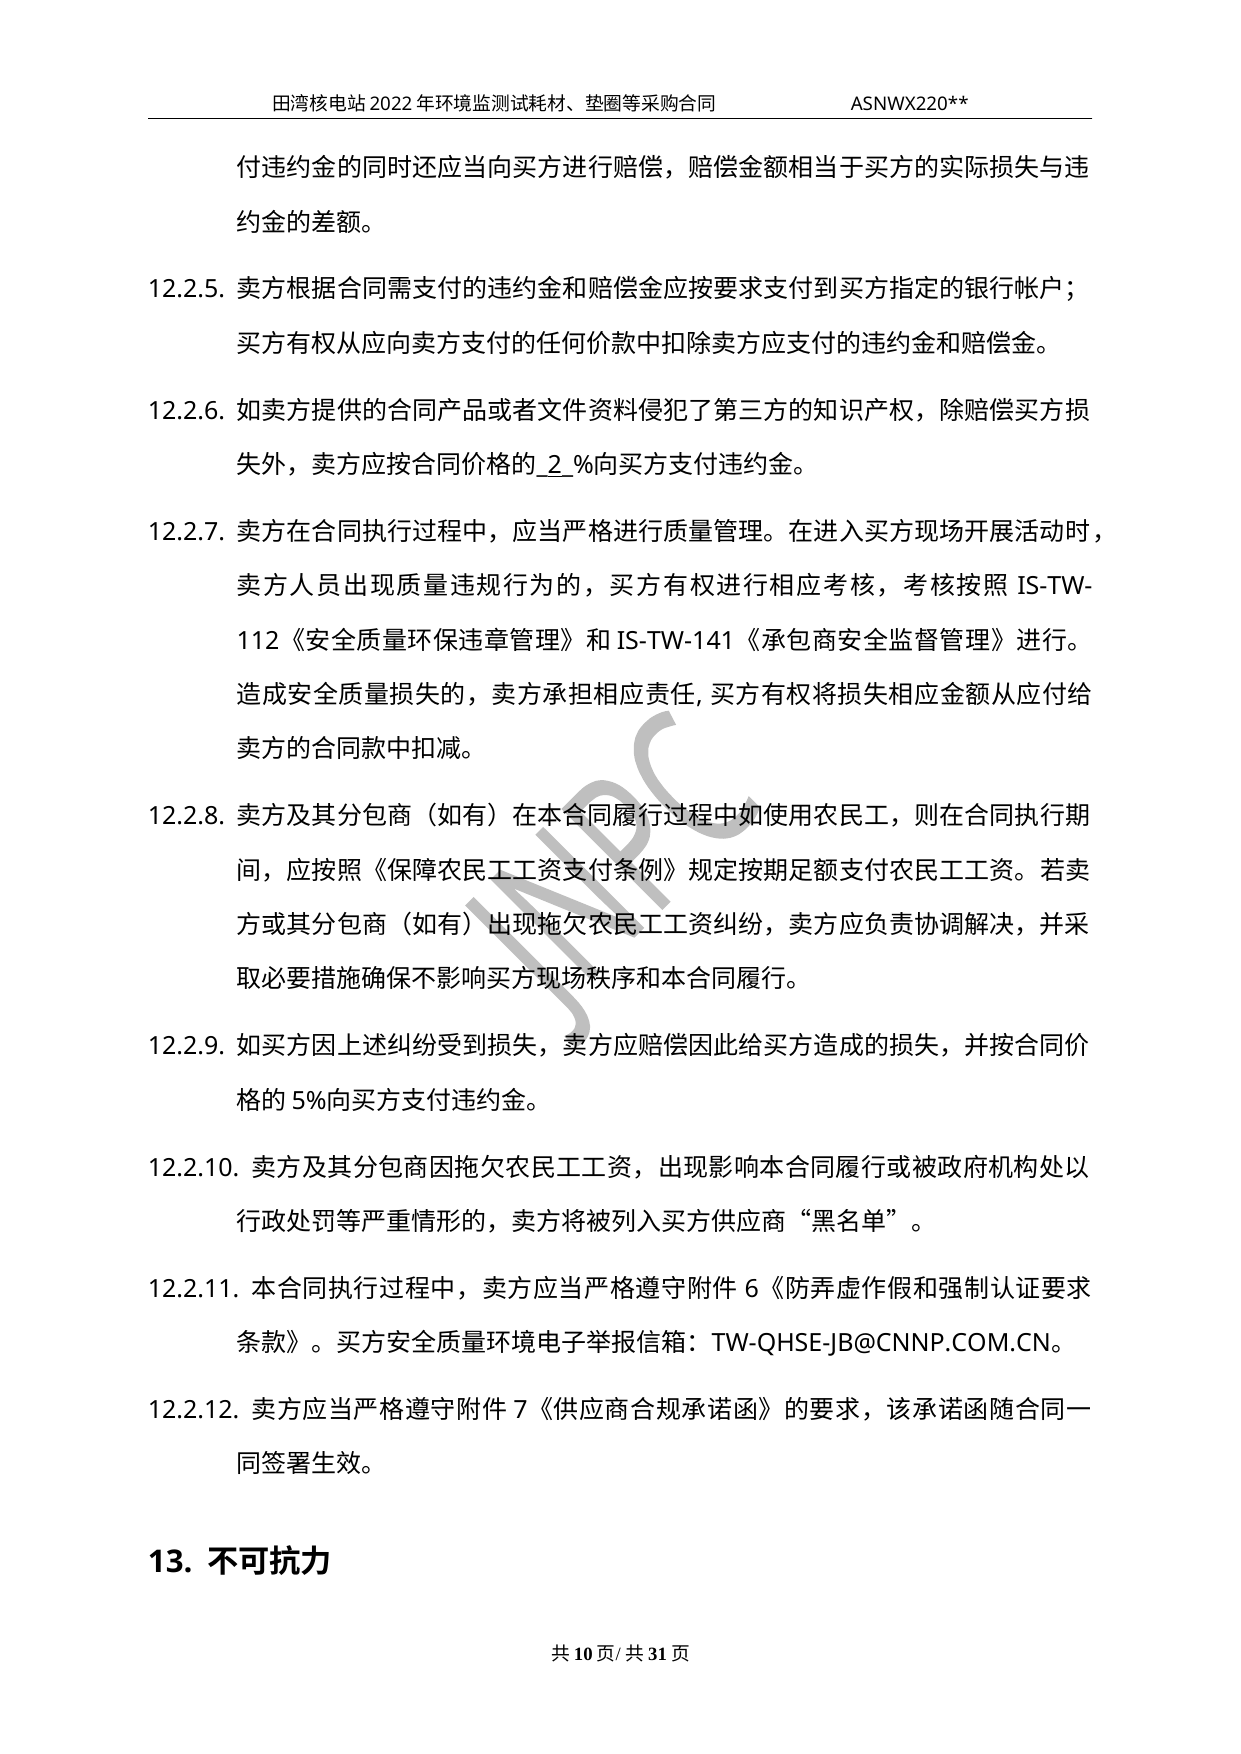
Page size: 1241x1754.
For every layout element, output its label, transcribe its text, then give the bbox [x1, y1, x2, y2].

list 卖方及其分包商（如有）在本合同履行过程中如使用农民工，则在合同执行期间，应按照《保障农民工工资支付条例》规定按期足额支付农民工工资。若卖方或其分包商（如有）出现拖欠农民工工资纠纷，卖方应负责协调解决，并采取必要措施确保不影响买方现场秩序和本合同履行。 [148, 796, 1092, 995]
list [148, 148, 1092, 238]
list 如买方因上述纠纷受到损失，卖方应赔偿因此给买方造成的损失，并按合同价格的5%向买方支付违约金。 [148, 1026, 1092, 1116]
list 卖方在合同执行过程中，应当严格进行质量管理。在进入买方现场开展活动时，卖方人员出现质量违规行为的，买方有权进行相应考核，考核按照IS-TW-112《安全质量环保违章管理》和IS-TW-141《承包商安全监督管理》进行。造成安全质量损失的，卖方承担相应责任, 买方有权将损失相应金额从应付给卖方的合同款中扣减。 [148, 511, 1092, 765]
list 卖方应当严格遵守附件7《供应商合规承诺函》的要求，该承诺函随合同一同签署生效。 [148, 1389, 1092, 1480]
list 如卖方提供的合同产品或者文件资料侵犯了第三方的知识产权，除赔偿买方损失外，卖方应按合同价格的_2_%向买方支付违约金。 [148, 390, 1092, 481]
list 卖方及其分包商因拖欠农民工工资，出现影响本合同履行或被政府机构处以行政处罚等严重情形的，卖方将被列入买方供应商“黑名单”。 [148, 1147, 1092, 1238]
list 本合同执行过程中，卖方应当严格遵守附件6《防弄虚作假和强制认证要求条款》。买方安全质量环境电子举报信箱：TW-QHSE-JB@CNNP.COM.CN。 [148, 1268, 1092, 1359]
list 卖方根据合同需支付的违约金和赔偿金应按要求支付到买方指定的银行帐户；买方有权从应向卖方支付的任何价款中扣除卖方应支付的违约金和赔偿金。 [148, 269, 1092, 359]
text 不可抗力 [148, 1536, 1092, 1581]
